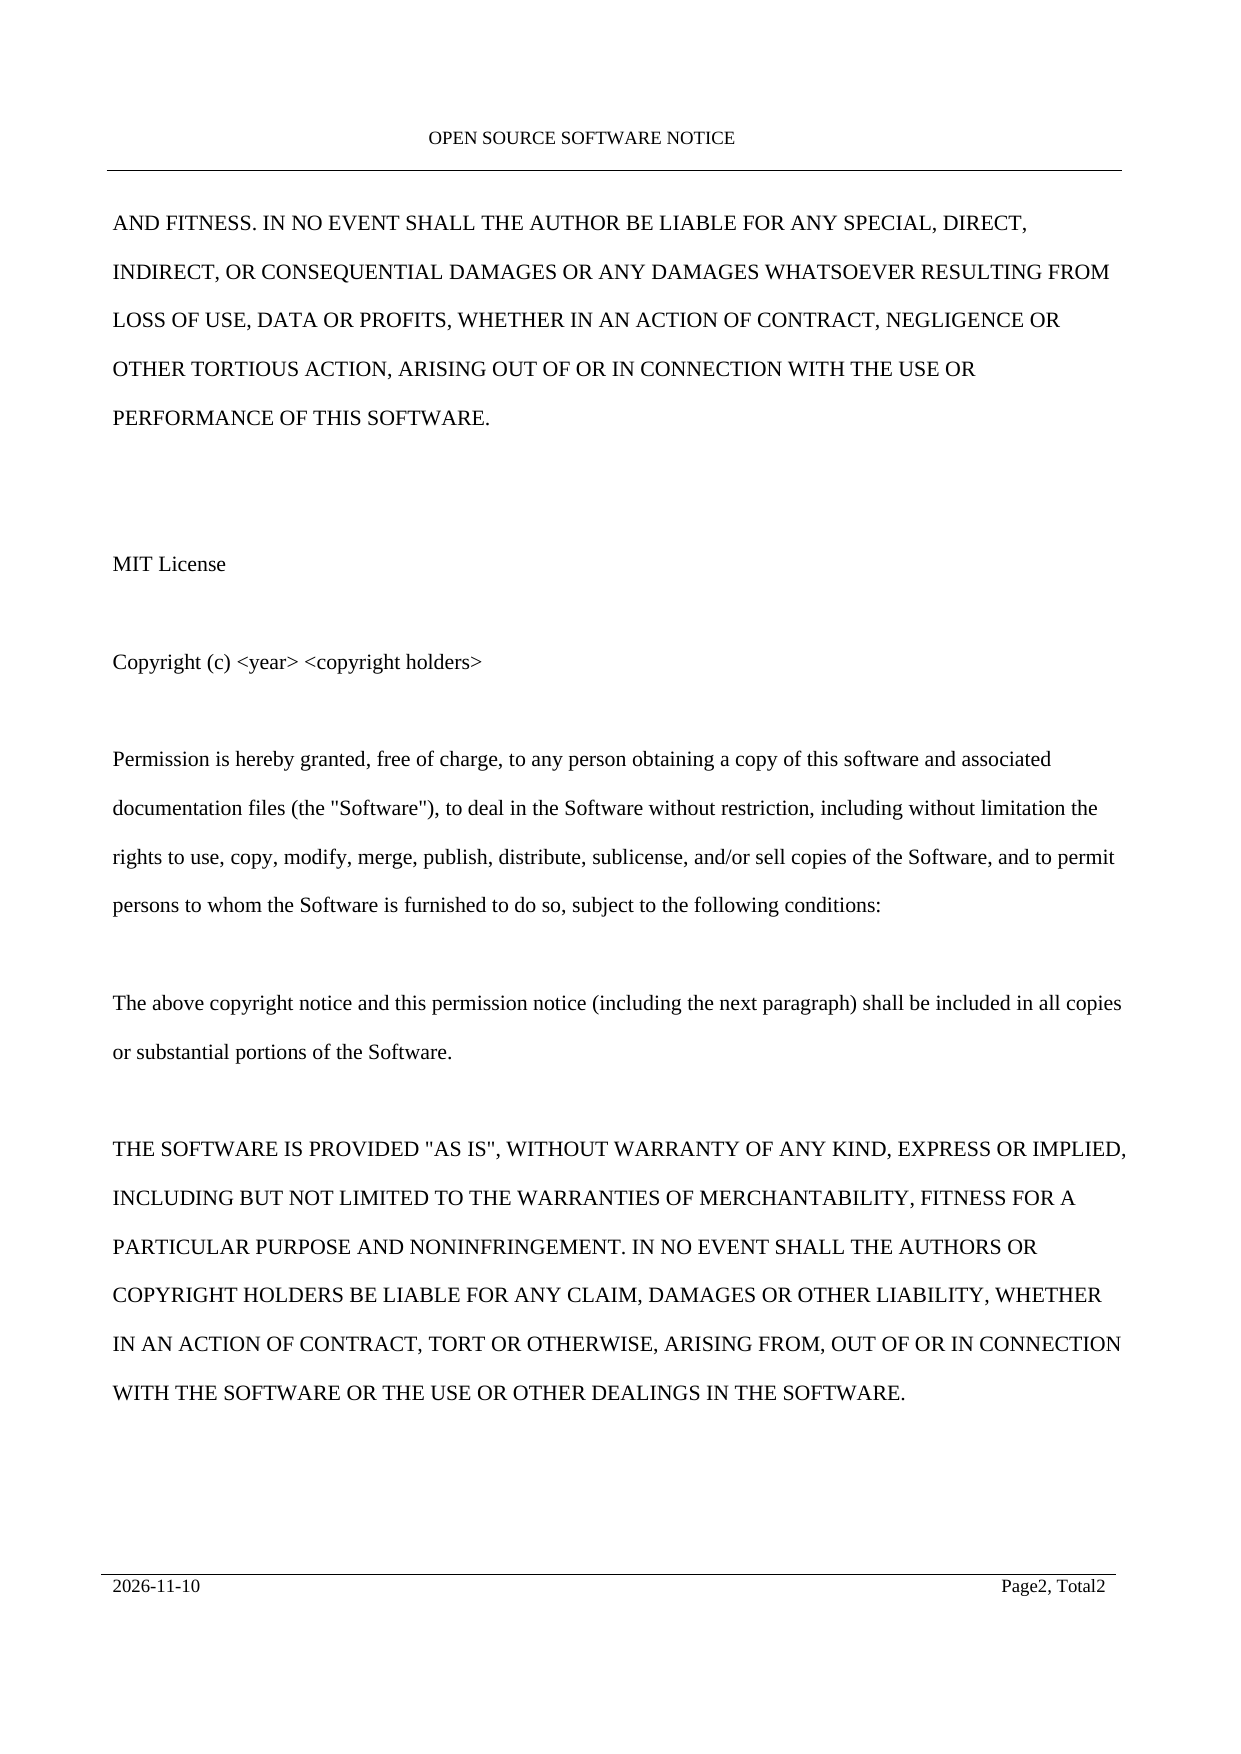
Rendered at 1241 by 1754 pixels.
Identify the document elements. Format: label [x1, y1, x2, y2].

text [112, 206, 1128, 1409]
